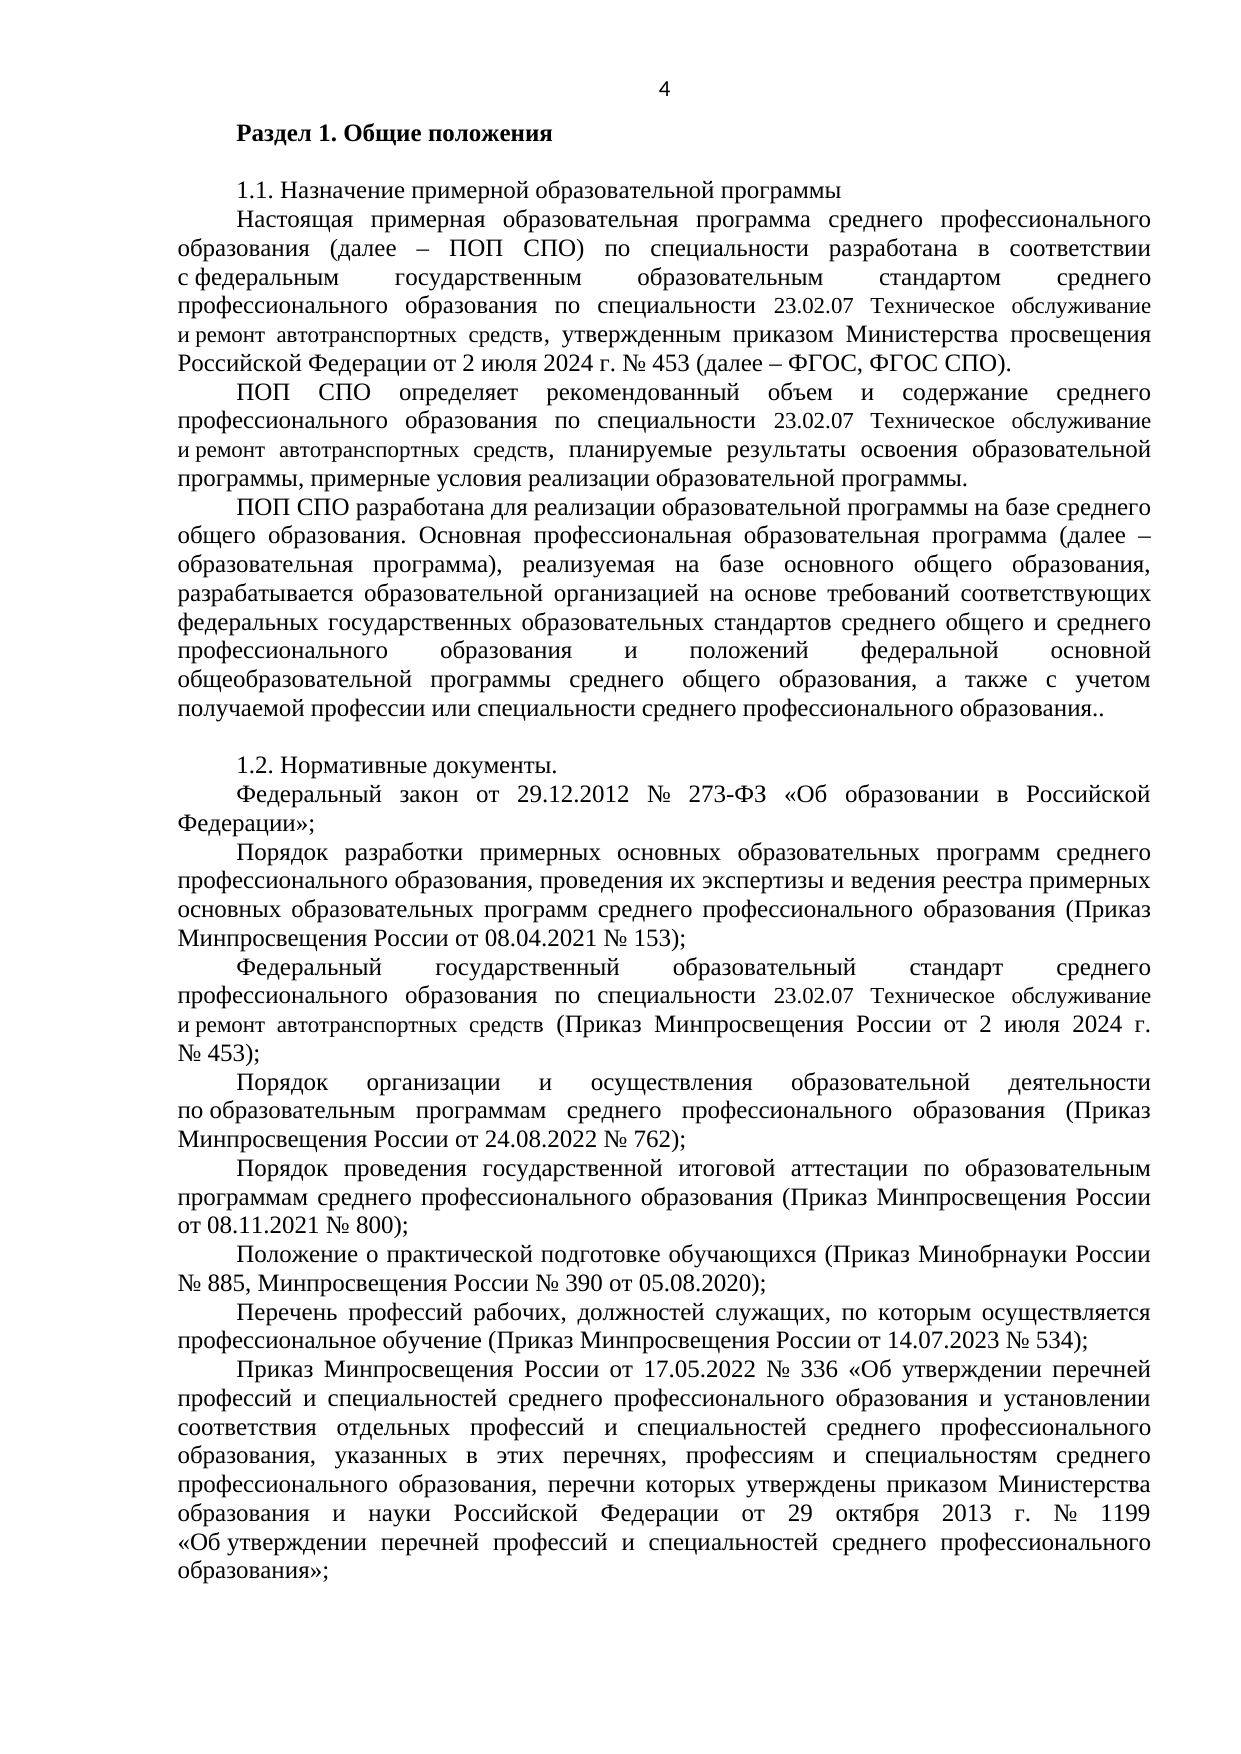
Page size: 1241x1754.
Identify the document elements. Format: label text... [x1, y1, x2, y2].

text Порядок организации и осуществления образовательной деятельности по образовательным программам среднего профессионального образования (Приказ Минпросвещения России от 24.08.2022 № 762); [177, 1067, 1152, 1153]
text 1.1. Назначение примерной образовательной программы [177, 176, 1152, 204]
text ПОП СПО разработана для реализации образовательной программы на базе среднего общего образования. Основная профессиональная образовательная программа (далее – образовательная программа), реализуемая на базе основного общего образования, разрабатывается образовательной организацией на основе требований соответствующих федеральных государственных образовательных стандартов среднего общего и среднего профессионального образования и положений федеральной основной общеобразовательной программы среднего общего образования, а также с учетом получаемой профессии или специальности среднего профессионального образования.. [177, 492, 1152, 722]
text 1.2. Нормативные документы. [177, 751, 1152, 779]
text Федеральный государственный образовательный стандарт среднего профессионального образования по специальности 23.02.07 Техническое обслуживание и ремонт автотранспортных средств (Приказ Минпросвещения России от 2 июля 2024 г. № 453); [177, 952, 1152, 1067]
text Приказ Минпросвещения России от 17.05.2022 № 336 «Об утверждении перечней профессий и специальностей среднего профессионального образования и установлении соответствия отдельных профессий и специальностей среднего профессионального образования, указанных в этих перечнях, профессиям и специальностям среднего профессионального образования, перечни которых утверждены приказом Министерства образования и науки Российской Федерации от 29 октября 2013 г. № 1199 «Об утверждении перечней профессий и специальностей среднего профессионального образования»; [177, 1354, 1152, 1584]
text Перечень профессий рабочих, должностей служащих, по которым осуществляется профессиональное обучение (Приказ Минпросвещения России от 14.07.2023 № 534); [177, 1297, 1152, 1354]
text Положение о практической подготовке обучающихся (Приказ Минобрнауки России № 885, Минпросвещения России № 390 от 05.08.2020); [177, 1239, 1152, 1297]
text Порядок разработки примерных основных образовательных программ среднего профессионального образования, проведения их экспертизы и ведения реестра примерных основных образовательных программ среднего профессионального образования (Приказ Минпросвещения России от 08.04.2021 № 153); [177, 837, 1152, 952]
subtitle Раздел 1. Общие положения [177, 118, 1152, 147]
text Федеральный закон от 29.12.2012 № 273-ФЗ «Об образовании в Российской Федерации»; [177, 779, 1152, 837]
text ПОП СПО определяет рекомендованный объем и содержание среднего профессионального образования по специальности 23.02.07 Техническое обслуживание и ремонт автотранспортных средств, планируемые результаты освоения образовательной программы, примерные условия реализации образовательной программы. [177, 377, 1152, 492]
list Настоящая примерная образовательная программа среднего профессионального образования (далее – ПОП СПО) по специальности разработана в соответствии с федеральным государственным образовательным стандартом среднего профессионального образования по специальности 23.02.07 Техническое обслуживание и ремонт автотранспортных средств, утвержденным приказом Министерства просвещения Российской Федерации от 2 июля 2024 г. № 453 (далее – ФГОС, ФГОС СПО). [177, 204, 1152, 377]
text Порядок проведения государственной итоговой аттестации по образовательным программам среднего профессионального образования (Приказ Минпросвещения России от 08.11.2021 № 800); [177, 1153, 1152, 1239]
